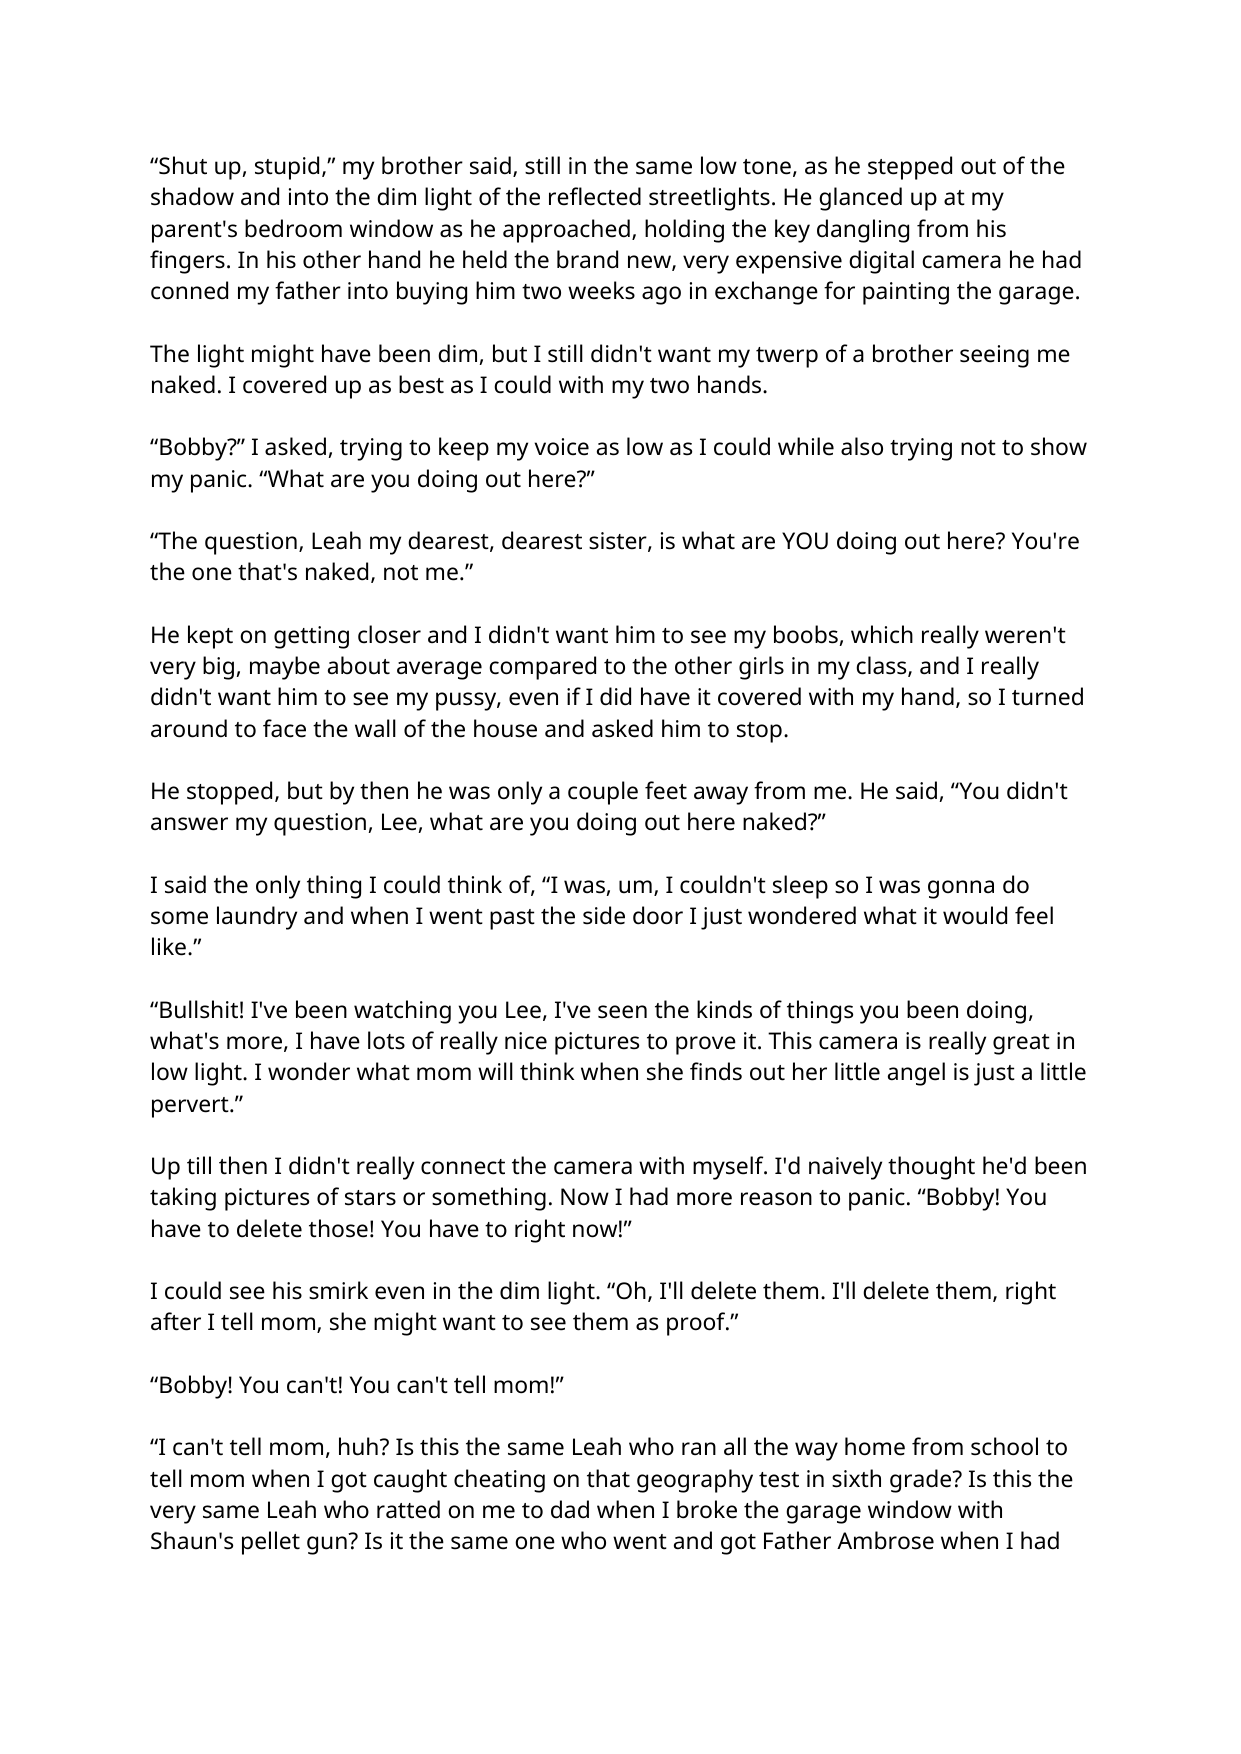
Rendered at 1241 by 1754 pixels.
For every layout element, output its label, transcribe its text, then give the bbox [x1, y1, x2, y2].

text The light might have been dim, but I still didn't want my twerp of a brother seeing me naked. I covered up as best as I could with my two hands. [150, 337, 1090, 400]
text “Bobby! You can't! You can't tell mom!” [150, 1369, 1090, 1400]
text Up till then I didn't really connect the camera with myself. I'd naively thought he'd been taking pictures of stars or something. Now I had more reason to panic. “Bobby! You have to delete those! You have to right now!” [150, 1150, 1090, 1244]
text He kept on getting closer and I didn't want him to see my boobs, which really weren't very big, maybe about average compared to the other girls in my class, and I really didn't want him to see my pussy, even if I did have it covered with my hand, so I turned around to face the wall of the house and asked him to stop. [150, 619, 1090, 744]
text He stopped, but by then he was only a couple feet away from me. He said, “You didn't answer my question, Lee, what are you doing out here naked?” [150, 775, 1090, 837]
text “Bullshit! I've been watching you Lee, I've seen the kinds of things you been doing, what's more, I have lots of really nice pictures to prove it. This camera is really great in low light. I wonder what mom will think when she finds out her little angel is just a little pervert.” [150, 994, 1090, 1119]
text I could see his smirk even in the dim light. “Oh, I'll delete them. I'll delete them, right after I tell mom, she might want to see them as proof.” [150, 1275, 1090, 1337]
text “The question, Leah my dearest, dearest sister, is what are YOU doing out here? You're the one that's naked, not me.” [150, 525, 1090, 587]
text “Shut up, stupid,” my brother said, still in the same low tone, as he stepped out of the shadow and into the dim light of the reflected streetlights. He glanced up at my parent's bedroom window as he approached, holding the key dangling from his fingers. In his other hand he held the brand new, very expensive digital camera he had conned my father into buying him two weeks ago in exchange for painting the garage. [150, 150, 1090, 306]
text I said the only thing I could think of, “I was, um, I couldn't sleep so I was gonna do some laundry and when I went past the side door I just wondered what it would feel like.” [150, 869, 1090, 962]
text “Bobby?” I asked, trying to keep my voice as low as I could while also trying not to show my panic. “What are you doing out here?” [150, 431, 1090, 494]
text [150, 1431, 1090, 1556]
